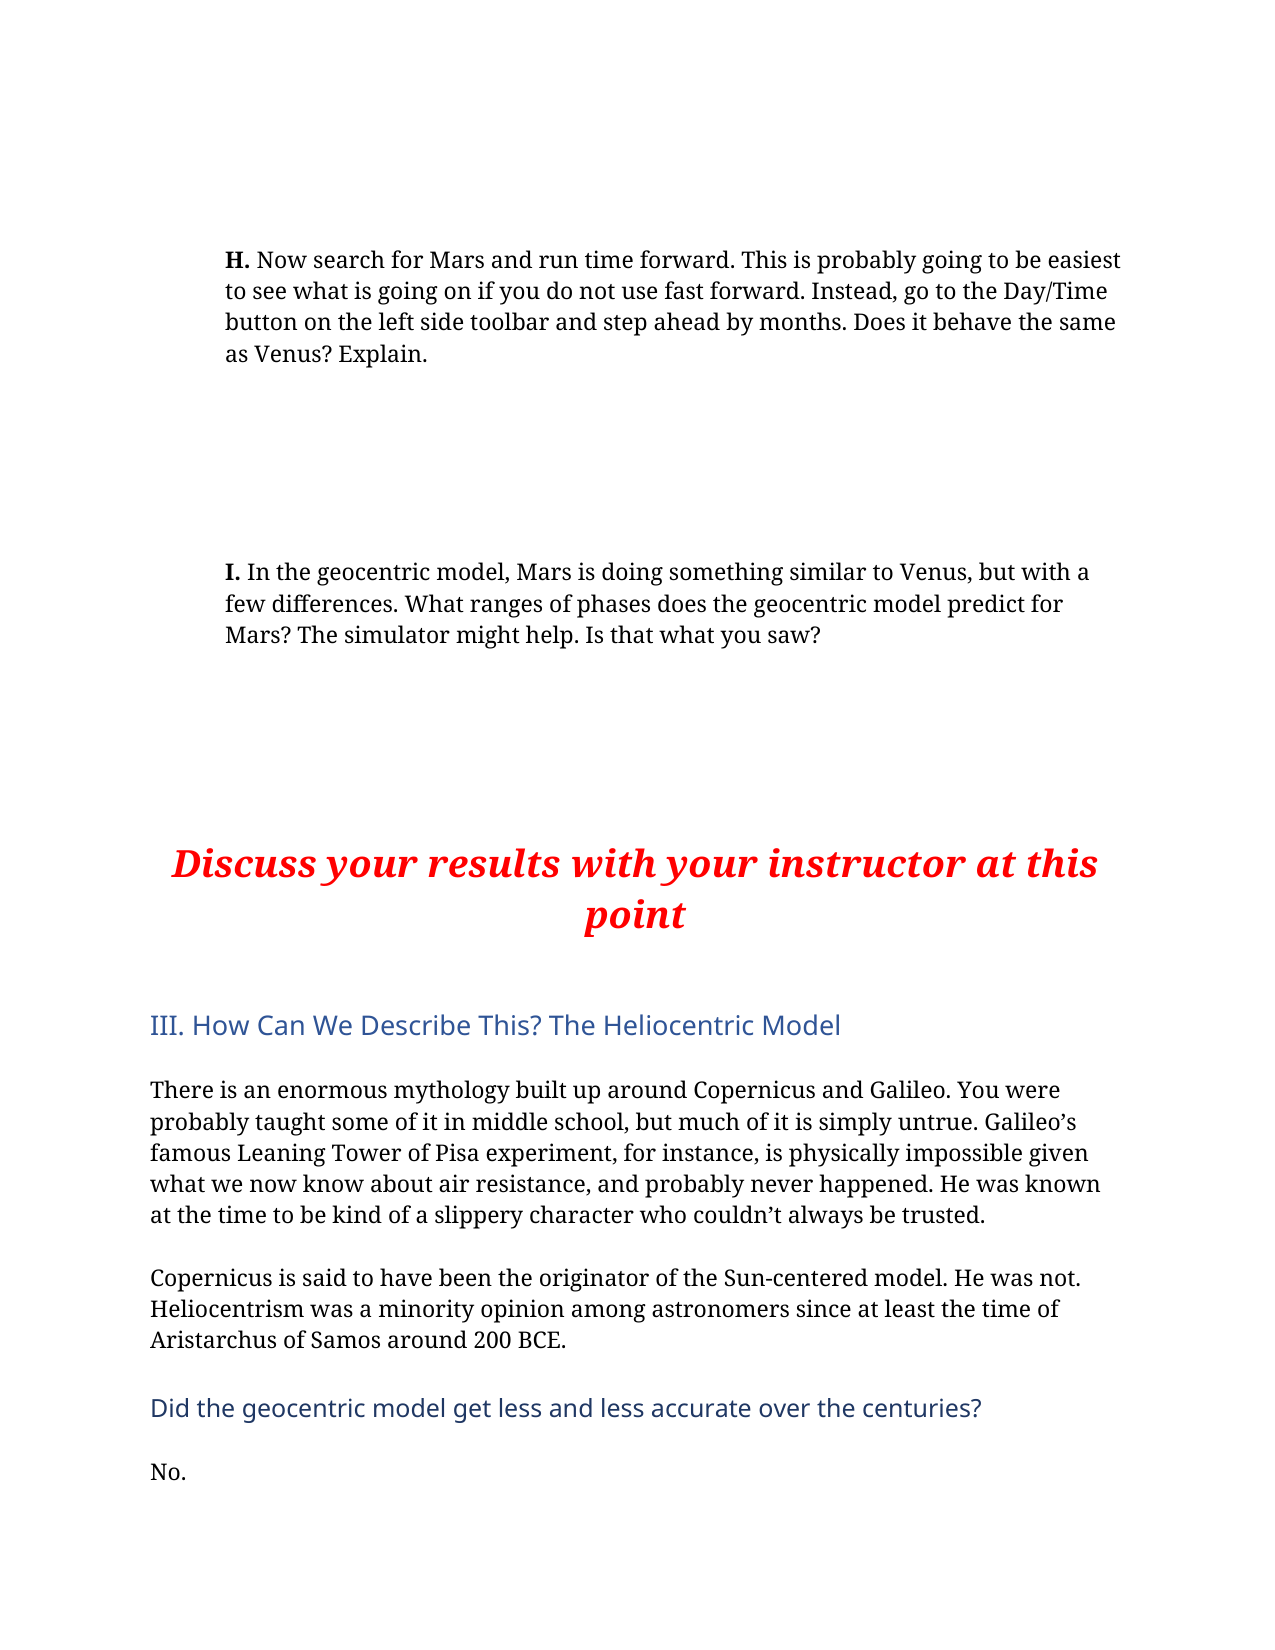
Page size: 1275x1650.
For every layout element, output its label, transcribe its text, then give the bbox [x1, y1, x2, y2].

subtitle Did the geocentric model get less and less accurate over the centuries? [150, 1391, 1125, 1425]
text There is an enormous mythology built up around Copernicus and Galileo. You were probably taught some of it in middle school, but much of it is simply untrue. Galileo’s famous Leaning Tower of Pisa experiment, for instance, is physically impossible given what we now know about air resistance, and probably never happened. He was known at the time to be kind of a slippery character who couldn’t always be trusted. [150, 1074, 1125, 1231]
text No. [150, 1456, 1125, 1488]
text H. Now search for Mars and run time forward. This is probably going to be easiest to see what is going on if you do not use fast forward. Instead, go to the Day/Time button on the left side toolbar and step ahead by months. Does it behave the same as Venus? Explain. [225, 244, 1125, 369]
text Discuss your results with your instructor at this point [150, 837, 1125, 939]
subtitle III. How Can We Describe This? The Heliocentric Model [150, 1006, 1125, 1043]
text Copernicus is said to have been the originator of the Sun-centered model. He was not. Heliocentrism was a minority opinion among astronomers since at least the time of Aristarchus of Samos around 200 BCE. [150, 1262, 1125, 1356]
text I. In the geocentric model, Mars is doing something similar to Venus, but with a few differences. What ranges of phases does the geocentric model predict for Mars? The simulator might help. Is that what you saw? [225, 556, 1125, 650]
